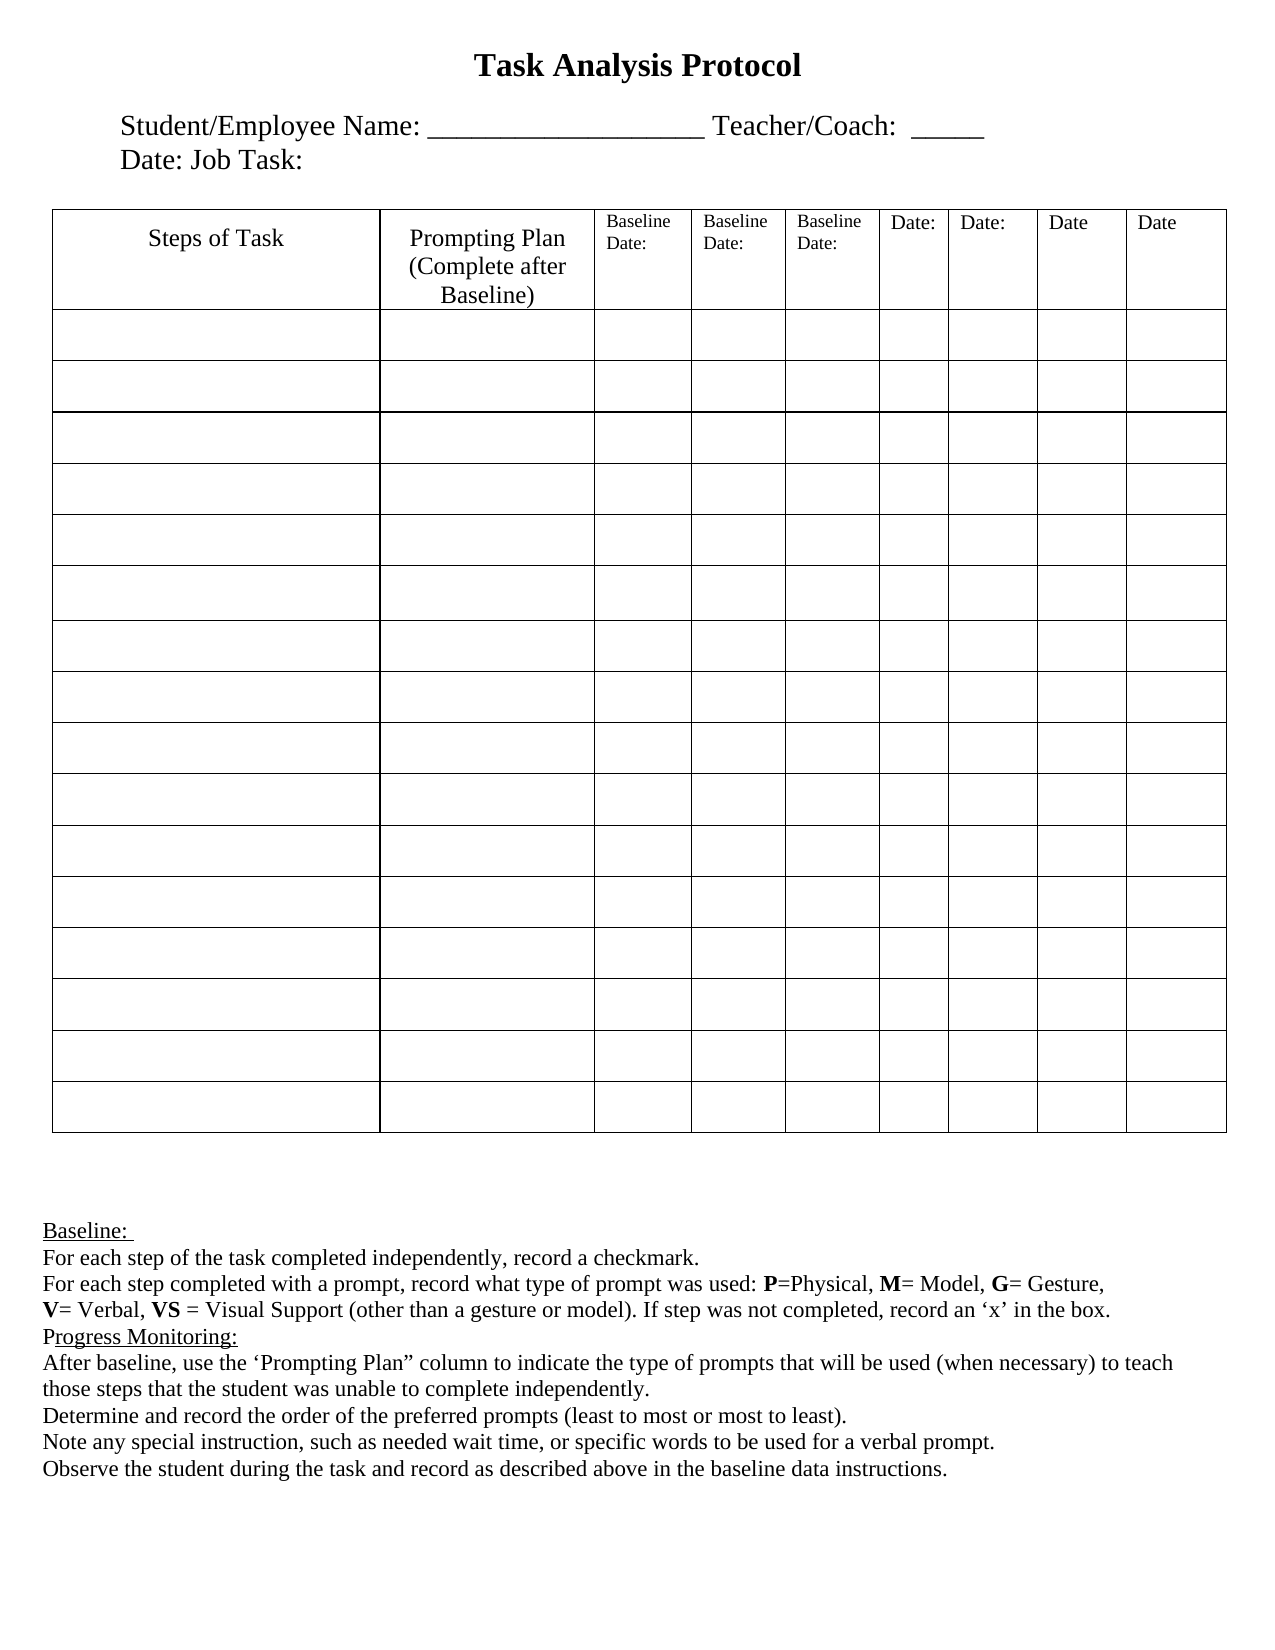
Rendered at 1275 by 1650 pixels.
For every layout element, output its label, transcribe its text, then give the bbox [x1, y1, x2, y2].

table_cell [949, 979, 1037, 1029]
table_cell [1038, 310, 1126, 360]
table_cell [53, 566, 379, 619]
table_cell [880, 826, 948, 876]
table_cell [381, 928, 594, 978]
table_cell [1038, 621, 1126, 671]
table_cell [595, 979, 691, 1029]
table_header Steps of Task [53, 210, 379, 309]
table_cell [53, 1082, 379, 1132]
table_cell [381, 774, 594, 824]
table_cell [692, 672, 785, 722]
table_cell [786, 310, 879, 360]
table_cell [1038, 464, 1126, 514]
table_cell [786, 877, 879, 927]
table_cell [53, 515, 379, 565]
table_cell [1127, 515, 1226, 565]
table_cell [595, 1031, 691, 1081]
table_cell [692, 979, 785, 1029]
table_cell [1127, 826, 1226, 876]
table_cell [692, 515, 785, 565]
table_cell [1127, 464, 1226, 514]
table_cell [595, 672, 691, 722]
table_cell [1038, 774, 1126, 824]
table_cell [786, 826, 879, 876]
table_cell [381, 566, 594, 619]
table_cell [880, 774, 948, 824]
table_cell [880, 1031, 948, 1081]
table_cell [1127, 672, 1226, 722]
table_cell [949, 826, 1037, 876]
table_cell [53, 877, 379, 927]
table_cell [1127, 723, 1226, 773]
table_cell [1127, 979, 1226, 1029]
table_cell [53, 621, 379, 671]
table_cell [53, 310, 379, 360]
table_cell [786, 413, 879, 463]
table_cell [1038, 413, 1126, 463]
table_cell [880, 1082, 948, 1132]
table_cell [381, 877, 594, 927]
table_cell [880, 877, 948, 927]
table_cell [595, 826, 691, 876]
table_header Baseline Date: [786, 210, 879, 309]
table_cell [381, 723, 594, 773]
table_cell [786, 723, 879, 773]
table_cell [880, 621, 948, 671]
table_cell [1038, 1082, 1126, 1132]
table_cell [381, 621, 594, 671]
table_cell [786, 566, 879, 619]
table_cell [1038, 566, 1126, 619]
table_cell [53, 672, 379, 722]
table_cell [949, 310, 1037, 360]
table_cell [53, 1031, 379, 1081]
table_cell [1038, 723, 1126, 773]
table_cell [381, 361, 594, 411]
table_cell [1127, 361, 1226, 411]
table_cell [692, 464, 785, 514]
table_cell [786, 361, 879, 411]
table_cell [786, 1082, 879, 1132]
table_cell [595, 877, 691, 927]
table_cell [880, 672, 948, 722]
table_cell [880, 361, 948, 411]
table_cell [880, 310, 948, 360]
table_cell [1038, 877, 1126, 927]
table_cell [880, 515, 948, 565]
table_cell [595, 464, 691, 514]
table_header Date: [880, 210, 948, 309]
table_cell [1127, 774, 1226, 824]
table_cell [949, 672, 1037, 722]
table_cell [880, 928, 948, 978]
table_cell [786, 464, 879, 514]
table_cell [692, 1082, 785, 1132]
table_cell [786, 928, 879, 978]
table_cell [880, 413, 948, 463]
table_cell [692, 310, 785, 360]
table_cell [53, 413, 379, 463]
table_cell [949, 1082, 1037, 1132]
table_cell [949, 566, 1037, 619]
table_cell [692, 723, 785, 773]
text Date: Job Task: [120, 142, 1155, 176]
table_cell [786, 979, 879, 1029]
table_cell [381, 979, 594, 1029]
table_cell [53, 826, 379, 876]
table_cell [595, 723, 691, 773]
table_cell [949, 413, 1037, 463]
table_cell [595, 928, 691, 978]
table_cell [1127, 928, 1226, 978]
table_cell [786, 621, 879, 671]
table_cell [381, 413, 594, 463]
table_cell [949, 774, 1037, 824]
table_cell [1127, 877, 1226, 927]
table_cell [53, 774, 379, 824]
table_cell [595, 361, 691, 411]
table_cell [595, 310, 691, 360]
table_cell [381, 672, 594, 722]
table_cell [692, 774, 785, 824]
table_header Baseline Date: [595, 210, 691, 309]
table_cell [949, 361, 1037, 411]
table_cell [1127, 310, 1226, 360]
table_cell [692, 928, 785, 978]
table_cell [786, 672, 879, 722]
table_cell [786, 1031, 879, 1081]
table_cell [595, 515, 691, 565]
table_cell [692, 361, 785, 411]
table_cell [1127, 621, 1226, 671]
table_cell [786, 774, 879, 824]
table_header Date [1127, 210, 1226, 309]
table_cell [381, 1082, 594, 1132]
table_header Date [1038, 210, 1126, 309]
table_cell [692, 413, 785, 463]
table_cell [1127, 1031, 1226, 1081]
table_cell [595, 413, 691, 463]
table_cell [595, 621, 691, 671]
table_cell [880, 464, 948, 514]
table_cell [1038, 515, 1126, 565]
table_cell [595, 774, 691, 824]
table_cell [692, 621, 785, 671]
table_cell [1038, 928, 1126, 978]
table_cell [595, 566, 691, 619]
table_cell [949, 621, 1037, 671]
table_cell [53, 464, 379, 514]
table_header Prompting Plan (Complete after Baseline) [381, 210, 594, 309]
table_cell [1127, 566, 1226, 619]
table_cell [786, 515, 879, 565]
text Student/Employee Name: ___________________ Teacher/Coach: _____ [120, 108, 1155, 142]
table_cell [1038, 1031, 1126, 1081]
table_cell [53, 361, 379, 411]
table_cell [1127, 1082, 1226, 1132]
table_cell [949, 723, 1037, 773]
table_cell [692, 826, 785, 876]
table_cell [53, 928, 379, 978]
table_cell [880, 979, 948, 1029]
table_cell [1038, 672, 1126, 722]
table_cell [381, 515, 594, 565]
table_cell [53, 979, 379, 1029]
table_cell [880, 566, 948, 619]
table_cell [381, 310, 594, 360]
table_header Baseline Date: [692, 210, 785, 309]
table_cell [381, 464, 594, 514]
table_cell [53, 723, 379, 773]
table_cell [1038, 979, 1126, 1029]
table_cell [381, 826, 594, 876]
table_cell [692, 877, 785, 927]
table_cell [949, 1031, 1037, 1081]
table_cell [1127, 413, 1226, 463]
table_cell [949, 877, 1037, 927]
table_cell [1038, 361, 1126, 411]
table_header Date: [949, 210, 1037, 309]
table_cell [949, 464, 1037, 514]
table_cell [1038, 826, 1126, 876]
table_cell [880, 723, 948, 773]
table_cell [595, 1082, 691, 1132]
table_cell [692, 1031, 785, 1081]
table_cell [381, 1031, 594, 1081]
table_cell [949, 515, 1037, 565]
table_cell [692, 566, 785, 619]
table_cell [949, 928, 1037, 978]
